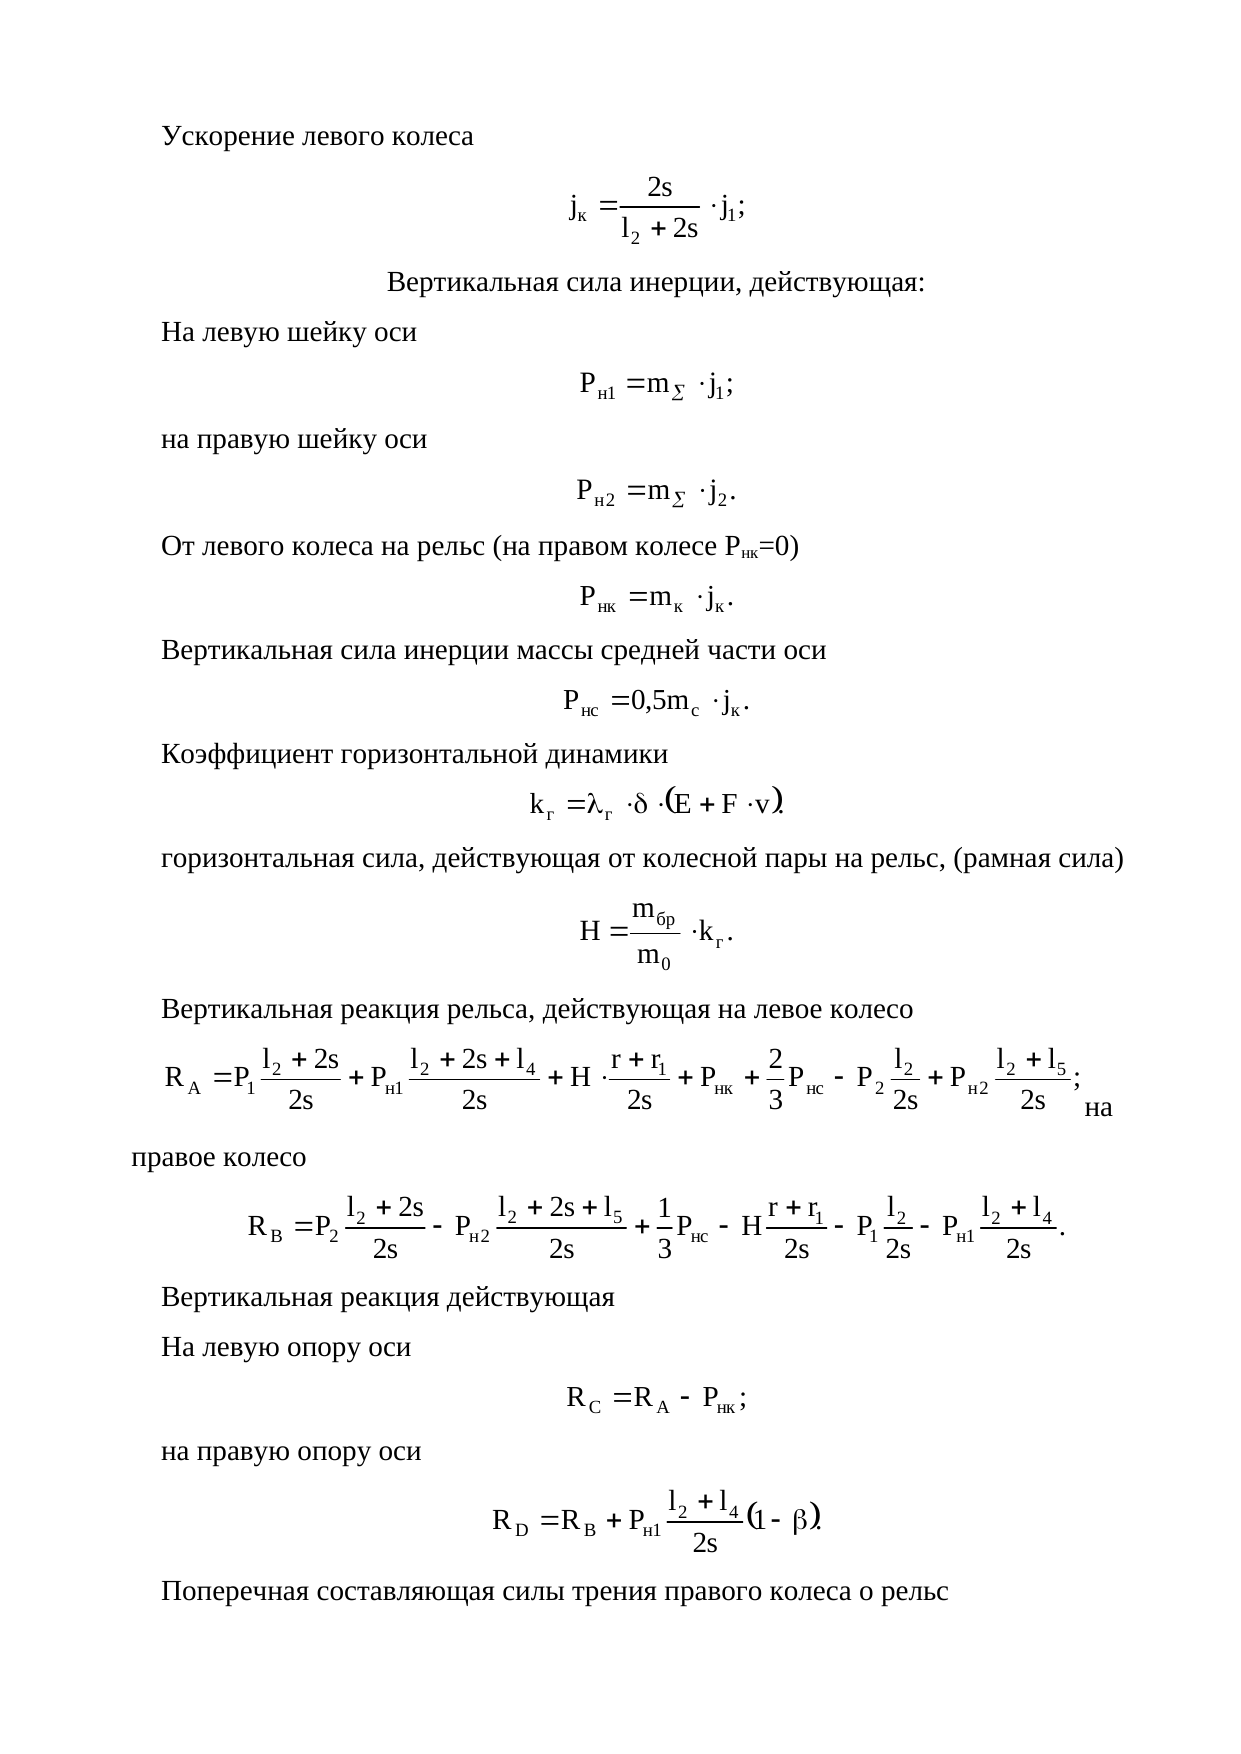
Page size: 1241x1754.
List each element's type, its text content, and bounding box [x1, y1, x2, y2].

text Вертикальная сила инерции, действующая: [131, 264, 1152, 298]
text От левого колеса на рельс (на правом колесе Рнк=0) [131, 528, 1152, 562]
text Вертикальная реакция рельса, действующая на левое колесо [131, 991, 1152, 1024]
subtitle Ускорение левого колеса [131, 118, 1152, 152]
text На левую опору оси [131, 1329, 1152, 1363]
text На левую шейку оси [131, 314, 1152, 348]
text на правую шейку оси [131, 421, 1152, 455]
text на правую опору оси [131, 1433, 1152, 1467]
text Поперечная составляющая силы трения правого колеса о рельс [131, 1573, 1152, 1606]
text Коэффициент горизонтальной динамики [131, 736, 1152, 770]
text Вертикальная сила инерции массы средней части оси [131, 632, 1152, 666]
text горизонтальная сила, действующая от колесной пары на рельс, (рамная сила) [131, 840, 1152, 873]
text Вертикальная реакция действующая [131, 1279, 1152, 1312]
text на правое колесо [131, 1041, 1152, 1173]
